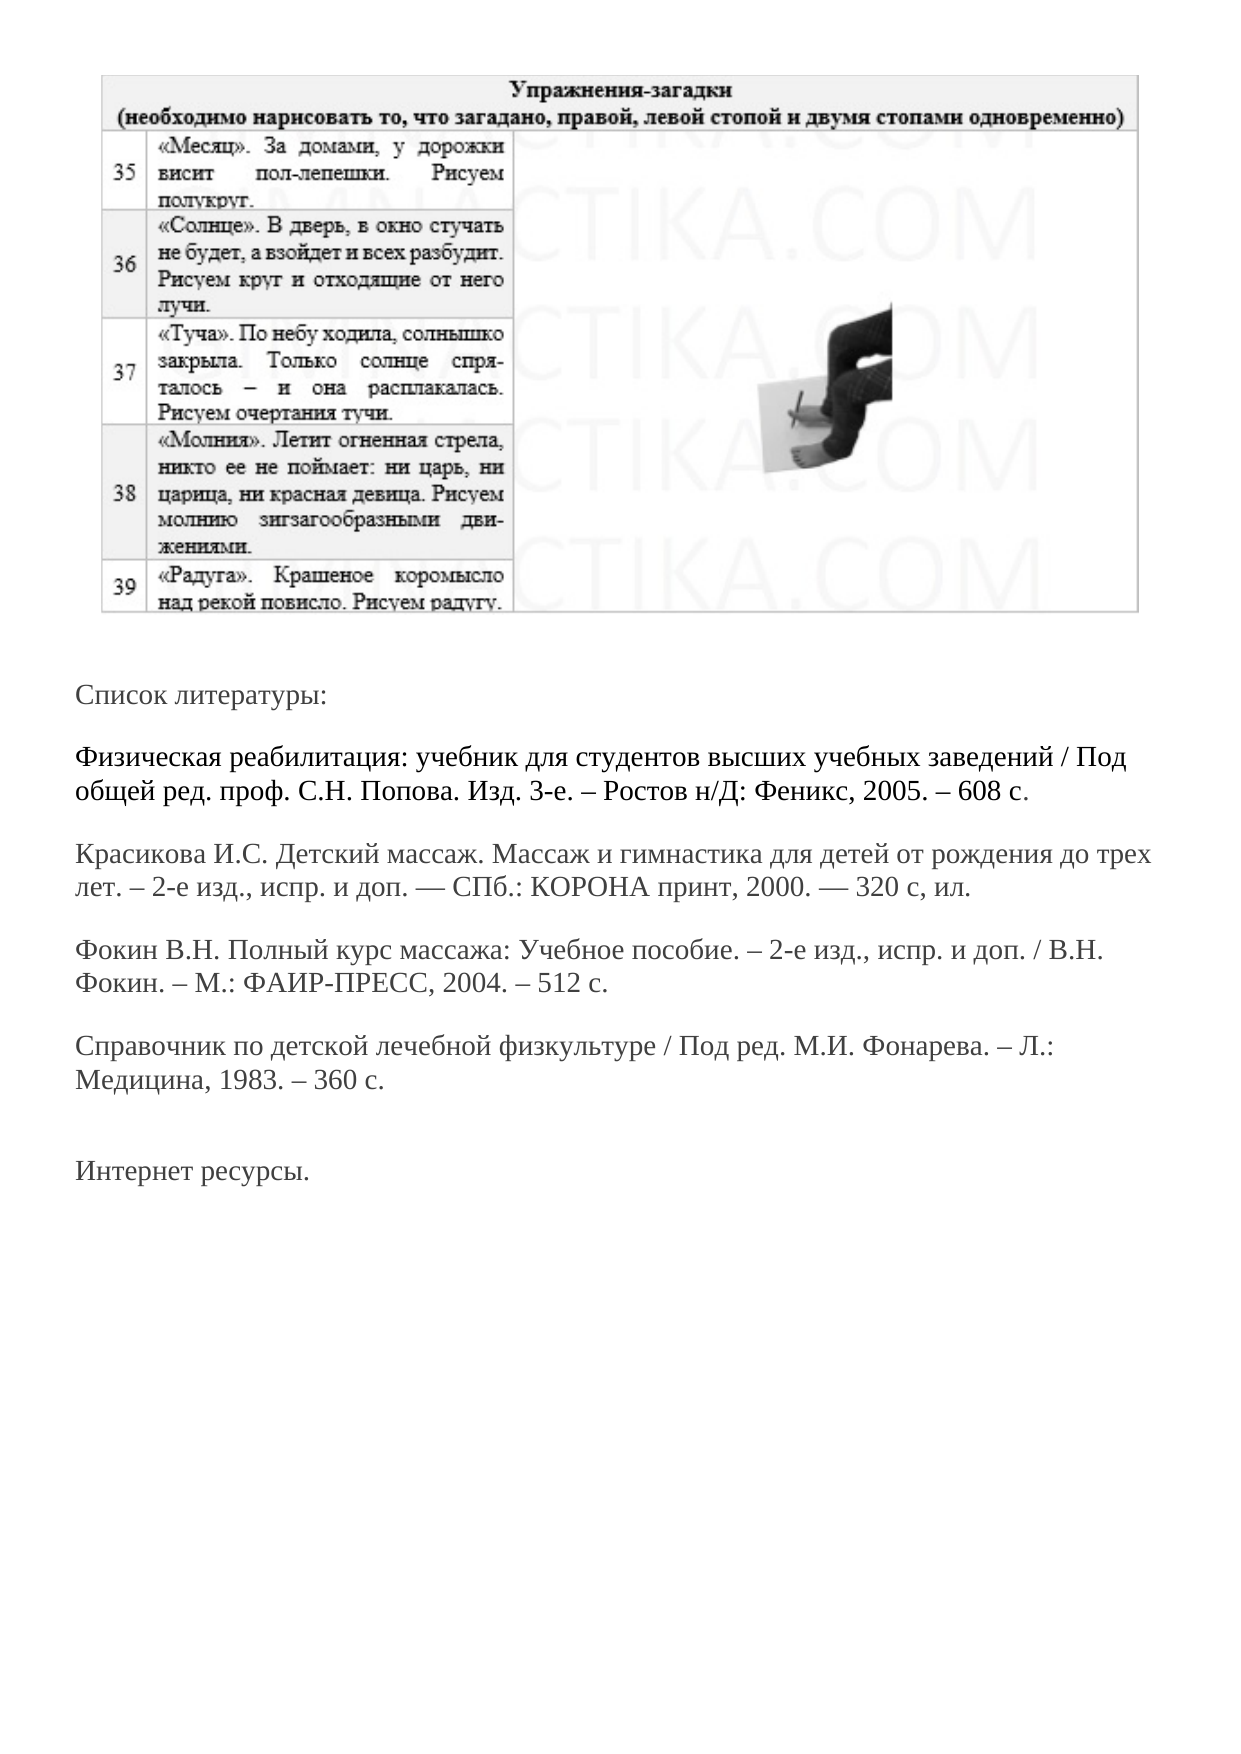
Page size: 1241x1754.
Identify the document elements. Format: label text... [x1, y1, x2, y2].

text Справочник по детской лечебной физкультуре / Под ред. М.И. Фонарева. – Л.: Медицина, 1983. – 360 с. [75, 1028, 1165, 1124]
picture [101, 75, 1139, 615]
text Список литературы: [75, 643, 1165, 710]
text Фокин В.Н. Полный курс массажа: Учебное пособие. – 2-е изд., испр. и доп. / В.Н. Фокин. – М.: ФАИР-ПРЕСС, 2004. – 512 с. [75, 932, 1165, 999]
text Красикова И.С. Детский массаж. Массаж и гимнастика для детей от рождения до трех лет. – 2-е изд., испр. и доп. — СПб.: КОРОНА принт, 2000. — 320 с, ил. [75, 836, 1165, 903]
text Физическая реабилитация: учебник для студентов высших учебных заведений / Под общей ред. проф. С.Н. Попова. Изд. 3-е. – Ростов н/Д: Феникс, 2005. – 608 с. [75, 739, 1165, 807]
text Интернет ресурсы. [75, 1153, 1165, 1187]
